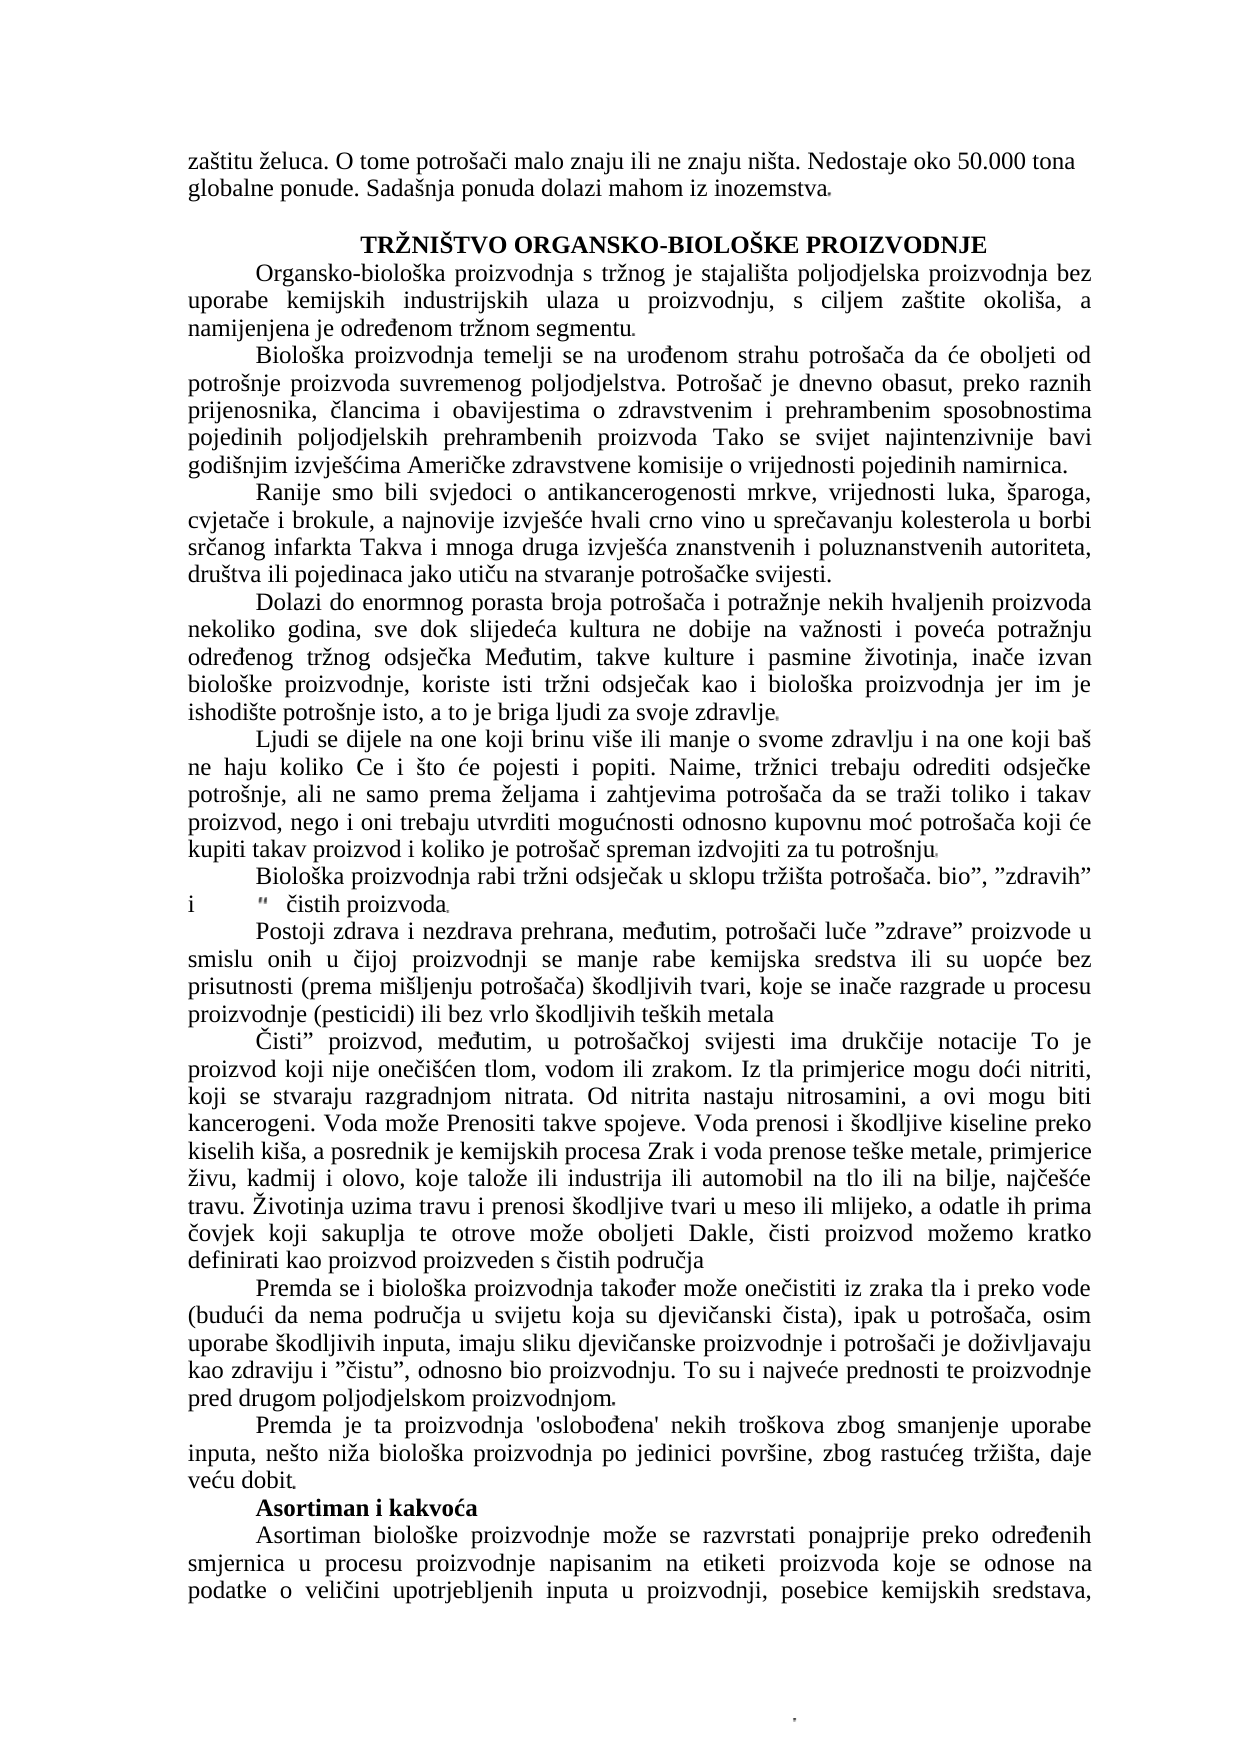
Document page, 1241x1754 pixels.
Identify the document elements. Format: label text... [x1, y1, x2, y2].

text Organsko-biološka proizvodnja s tržnog je stajališta poljodjelska proizvodnja bez uporabe kemijskih industrijskih ulaza u proizvodnju, s ciljem zaštite okoliša, a namijenjena je određenom tržnom segmentu [188, 259, 1093, 341]
text Čisti” proizvod, međutim, u potrošačkoj svijesti ima drukčije notacije To je proizvod koji nije onečišćen tlom, vodom ili zrakom. Iz tla primjerice mogu doći nitriti, koji se stvaraju razgradnjom nitrata. Od nitrita nastaju nitrosamini, a ovi mogu biti kancerogeni. Voda može Prenositi takve spojeve. Voda prenosi i škodljive kiseline preko kiselih kiša, a posrednik je kemijskih procesa Zrak i voda prenose teške metale, primjerice živu, kadmij i olovo, koje talože ili industrija ili automobil na tlo ili na bilje, najčešće travu. Životinja uzima travu i prenosi škodljive tvari u meso ili mlijeko, a odatle ih prima čovjek koji sakuplja te otrove može oboljeti Dakle, čisti proizvod možemo kratko definirati kao proizvod proizveden s čistih područja [188, 1028, 1093, 1274]
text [188, 1522, 1093, 1604]
text Dolazi do enormnog porasta broja potrošača i potražnje nekih hvaljenih proizvoda nekoliko godina, sve dok slijedeća kultura ne dobije na važnosti i poveća potražnju određenog tržnog odsječka Međutim, takve kulture i pasmine životinja, inače izvan biološke proizvodnje, koriste isti tržni odsječak kao i biološka proizvodnja jer im je ishodište potrošnje isto, a to je briga ljudi za svoje zdravlje [188, 589, 1093, 726]
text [188, 148, 1093, 202]
text Biološka proizvodnja rabi tržni odsječak u sklopu tržišta potrošača. bio”, ”zdravih” i čistih proizvoda [188, 863, 1093, 918]
text Asortiman i kakvoća [188, 1494, 1093, 1521]
text Premda se i biološka proizvodnja također može onečistiti iz zraka tla i preko vode (budući da nema područja u svijetu koja su djevičanski čista), ipak u potrošača, osim uporabe škodljivih inputa, imaju sliku djevičanske proizvodnje i potrošači je doživljavaju kao zdraviju i ”čistu”, odnosno bio proizvodnju. To su i najveće prednosti te proizvodnje pred drugom poljodjelskom proizvodnjom [188, 1274, 1093, 1411]
text TRŽNIŠTVO ORGANSKO-BIOLOŠKE PROIZVODNJE [188, 232, 1093, 259]
text Postoji zdrava i nezdrava prehrana, međutim, potrošači luče ”zdrave” proizvode u smislu onih u čijoj proizvodnji se manje rabe kemijska sredstva ili su uopće bez prisutnosti (prema mišljenju potrošača) škodljivih tvari, koje se inače razgrade u procesu proizvodnje (pesticidi) ili bez vrlo škodljivih teških metala [188, 918, 1093, 1027]
picture [258, 897, 268, 904]
text Biološka proizvodnja temelji se na urođenom strahu potrošača da će oboljeti od potrošnje proizvoda suvremenog poljodjelstva. Potrošač je dnevno obasut, preko raznih prijenosnika, člancima i obavijestima o zdravstvenim i prehrambenim sposobnostima pojedinih poljodjelskih prehrambenih proizvoda Tako se svijet najintenzivnije bavi godišnjim izvješćima Američke zdravstvene komisije o vrijednosti pojedinih namirnica. [188, 342, 1093, 478]
text Premda je ta proizvodnja 'oslobođena' nekih troškova zbog smanjenje uporabe inputa, nešto niža biološka proizvodnja po jedinici površine, zbog rastućeg tržišta, daje veću dobit [188, 1412, 1093, 1494]
text Ranije smo bili svjedoci o antikancerogenosti mrkve, vrijednosti luka, šparoga, cvjetače i brokule, a najnovije izvješće hvali crno vino u sprečavanju kolesterola u borbi srčanog infarkta Takva i mnoga druga izvješća znanstvenih i poluznanstvenih autoriteta, društva ili pojedinaca jako utiču na stvaranje potrošačke svijesti. [188, 479, 1093, 588]
text Ljudi se dijele na one koji brinu više ili manje o svome zdravlju i na one koji baš ne haju koliko Ce i što će pojesti i popiti. Naime, tržnici trebaju odrediti odsječke potrošnje, ali ne samo prema željama i zahtjevima potrošača da se traži toliko i takav proizvod, nego i oni trebaju utvrditi mogućnosti odnosno kupovnu moć potrošača koji će kupiti takav proizvod i koliko je potrošač spreman izdvojiti za tu potrošnju [188, 726, 1093, 863]
